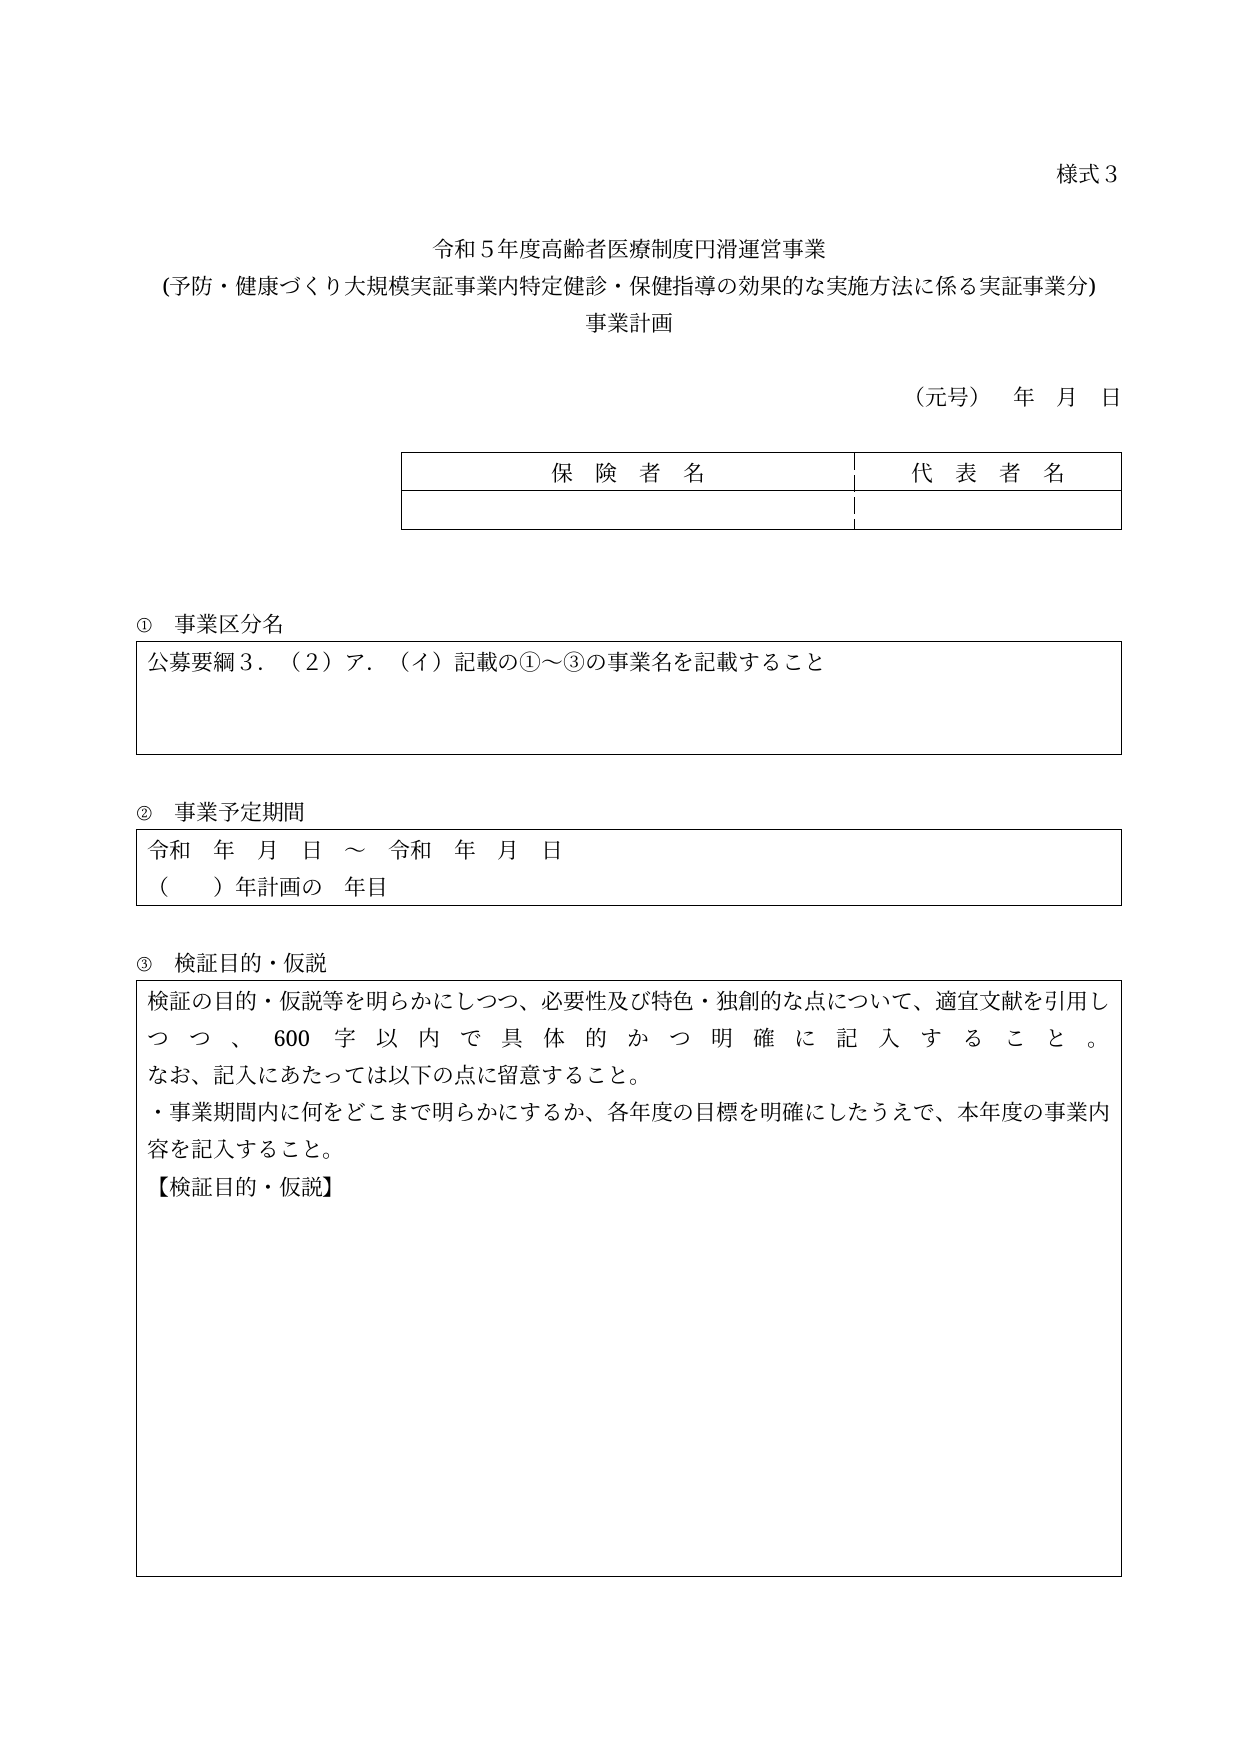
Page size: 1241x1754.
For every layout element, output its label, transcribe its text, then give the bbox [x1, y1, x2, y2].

text ① 事業区分名 [136, 604, 1122, 641]
text (予防・健康づくり大規模実証事業内特定健診・保健指導の効果的な実施方法に係る実証事業分) [136, 266, 1122, 303]
table_header 公募要綱３．（２）ア．（イ）記載の①～③の事業名を記載すること [137, 642, 1121, 754]
text 様式３ [136, 155, 1122, 192]
table_cell [402, 491, 855, 529]
table_header 令和 年 月 日 ～ 令和 年 月 日 （ ）年計画の 年目 [137, 830, 1121, 905]
text ② 事業予定期間 [136, 792, 1122, 829]
text （元号） 年 月 日 [136, 378, 1122, 415]
table_header 代 表 者 名 [855, 453, 1121, 490]
table_cell [855, 491, 1121, 529]
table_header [137, 981, 1121, 1576]
text 令和５年度高齢者医療制度円滑運営事業 [136, 229, 1122, 266]
text ③ 検証目的・仮説 [136, 943, 1122, 980]
text 事業計画 [136, 303, 1122, 341]
table_header 保 険 者 名 [402, 453, 855, 490]
